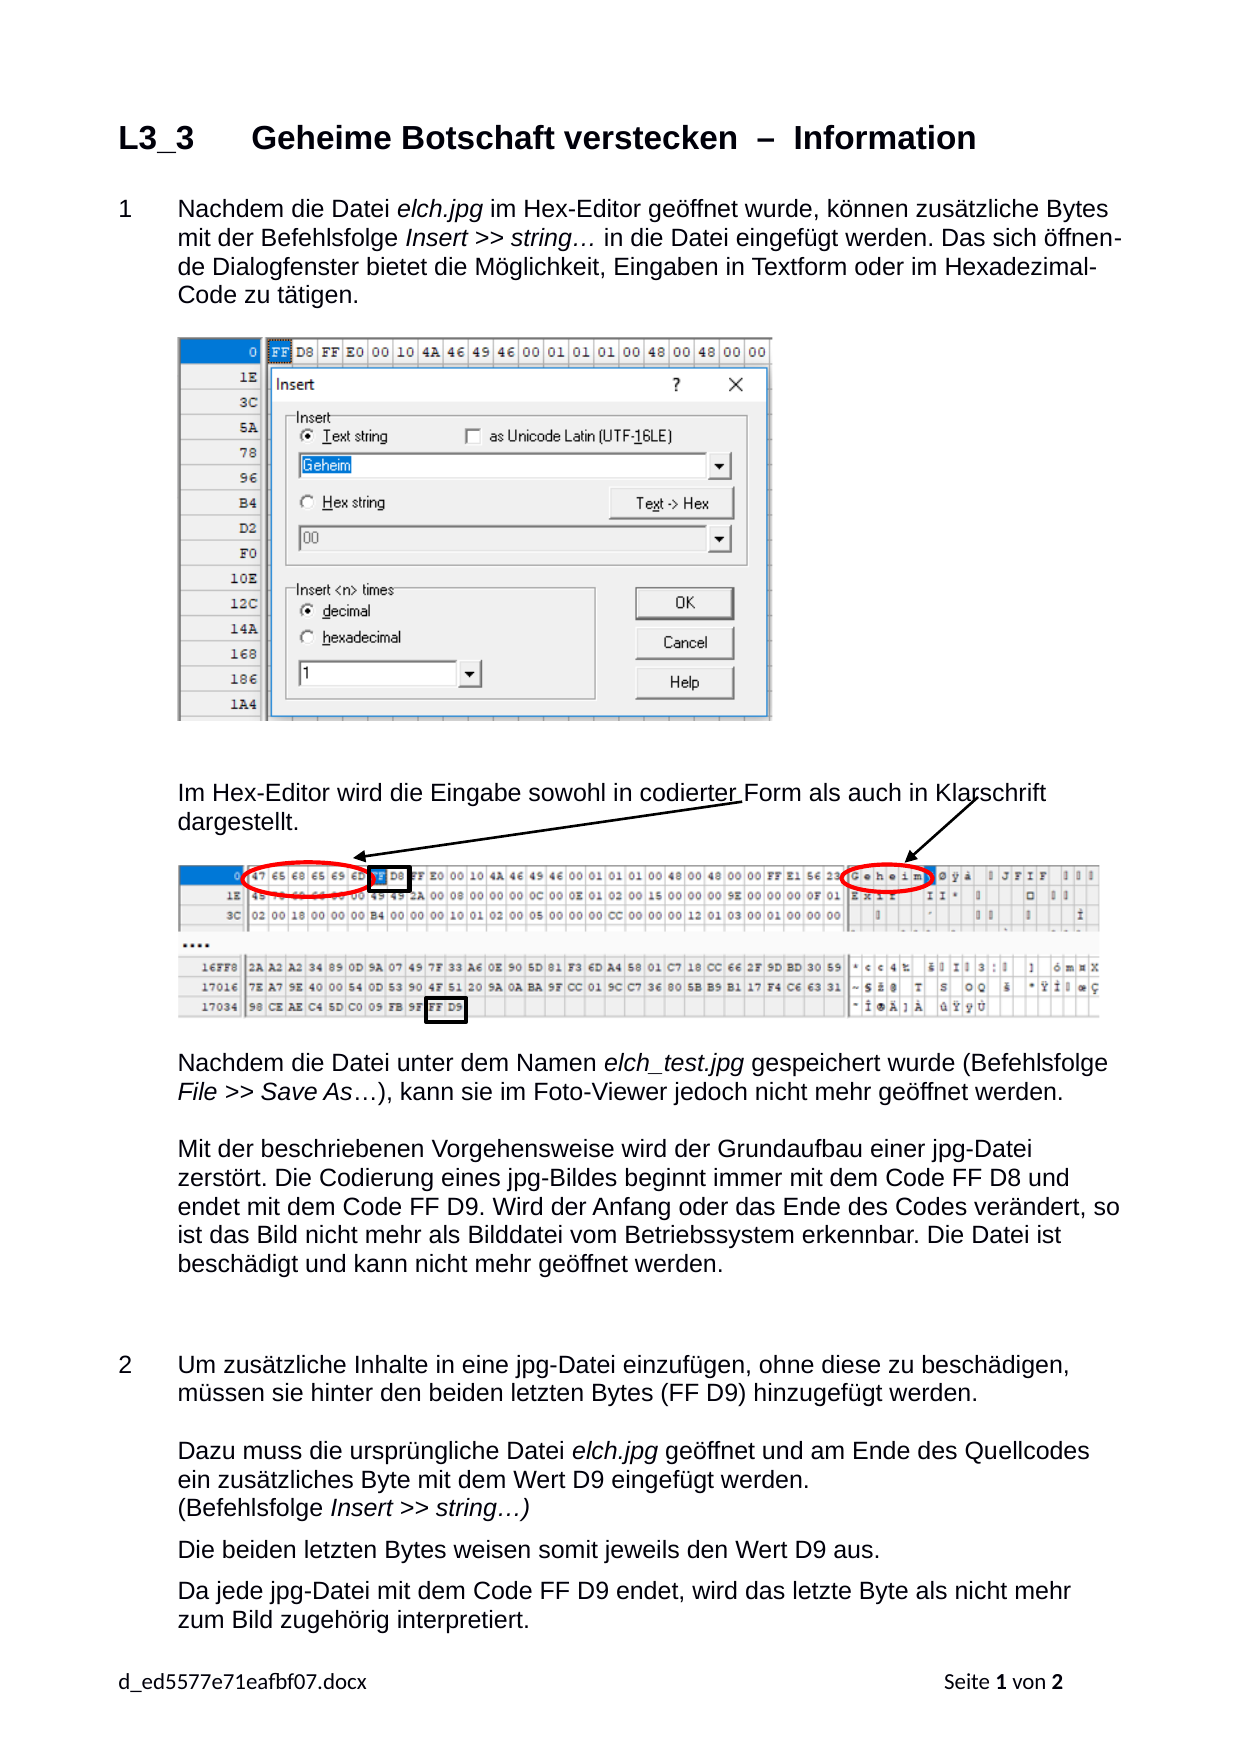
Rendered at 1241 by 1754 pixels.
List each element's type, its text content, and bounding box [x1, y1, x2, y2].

picture [428, 1000, 464, 1019]
picture [245, 865, 367, 894]
text Mit der beschriebenen Vorgehensweise wird der Grundaufbau einer jpg-Datei zerstört. Die Codierung eines jpg-Bildes beginnt immer mit dem Code FF D8 und endet mit dem Code FF D9. Wird der Anfang oder das Ende des Codes verändert, so ist das Bild nicht mehr als Bilddatei vom Betriebssystem erkennbar. Die Datei ist beschädigt und kann nicht mehr geöffnet werden. [177, 1134, 1122, 1278]
text 2 Um zusätzliche Inhalte in eine jpg-Datei einzufügen, ohne diese zu beschädigen, müssen sie hinter den beiden letzten Bytes (FF D9) hinzugefügt werden. [118, 1350, 1122, 1407]
picture [177, 337, 773, 721]
text Dazu muss die ursprüngliche Datei elch.jpg geöffnet und am Ende des Quellcodes ein zusätzliches Byte mit dem Wert D9 eingefügt werden. (Befehlsfolge Insert >> string…) [177, 1436, 1122, 1522]
text Nachdem die Datei unter dem Namen elch_test.jpg gespeichert wurde (Befehlsfolge File >> Save As…), kann sie im Foto-Viewer jedoch nicht mehr geöffnet werden. [177, 1048, 1122, 1105]
picture [844, 867, 930, 889]
text 1 Nachdem die Datei elch.jpg im Hex-Editor geöffnet wurde, können zusätzliche Bytes mit der Befehlsfolge Insert >> string… in die Datei eingefügt werden. Das sich öffnende Dialogfenster bietet die Möglichkeit, Eingaben in Textform oder im Hexadezimal-Code zu tätigen. [118, 194, 1122, 309]
text Die beiden letzten Bytes weisen somit jeweils den Wert D9 aus. [177, 1535, 1122, 1563]
text L3_3 Geheime Botschaft verstecken – Information [118, 118, 1122, 157]
picture [371, 869, 407, 889]
picture [177, 864, 1100, 1019]
text Da jede jpg-Datei mit dem Code FF D9 endet, wird das letzte Byte als nicht mehr zum Bild zugehörig interpretiert. [177, 1576, 1122, 1633]
text Im Hex-Editor wird die Eingabe sowohl in codierter Form als auch in Klarschrift dargestellt. [177, 778, 1122, 836]
